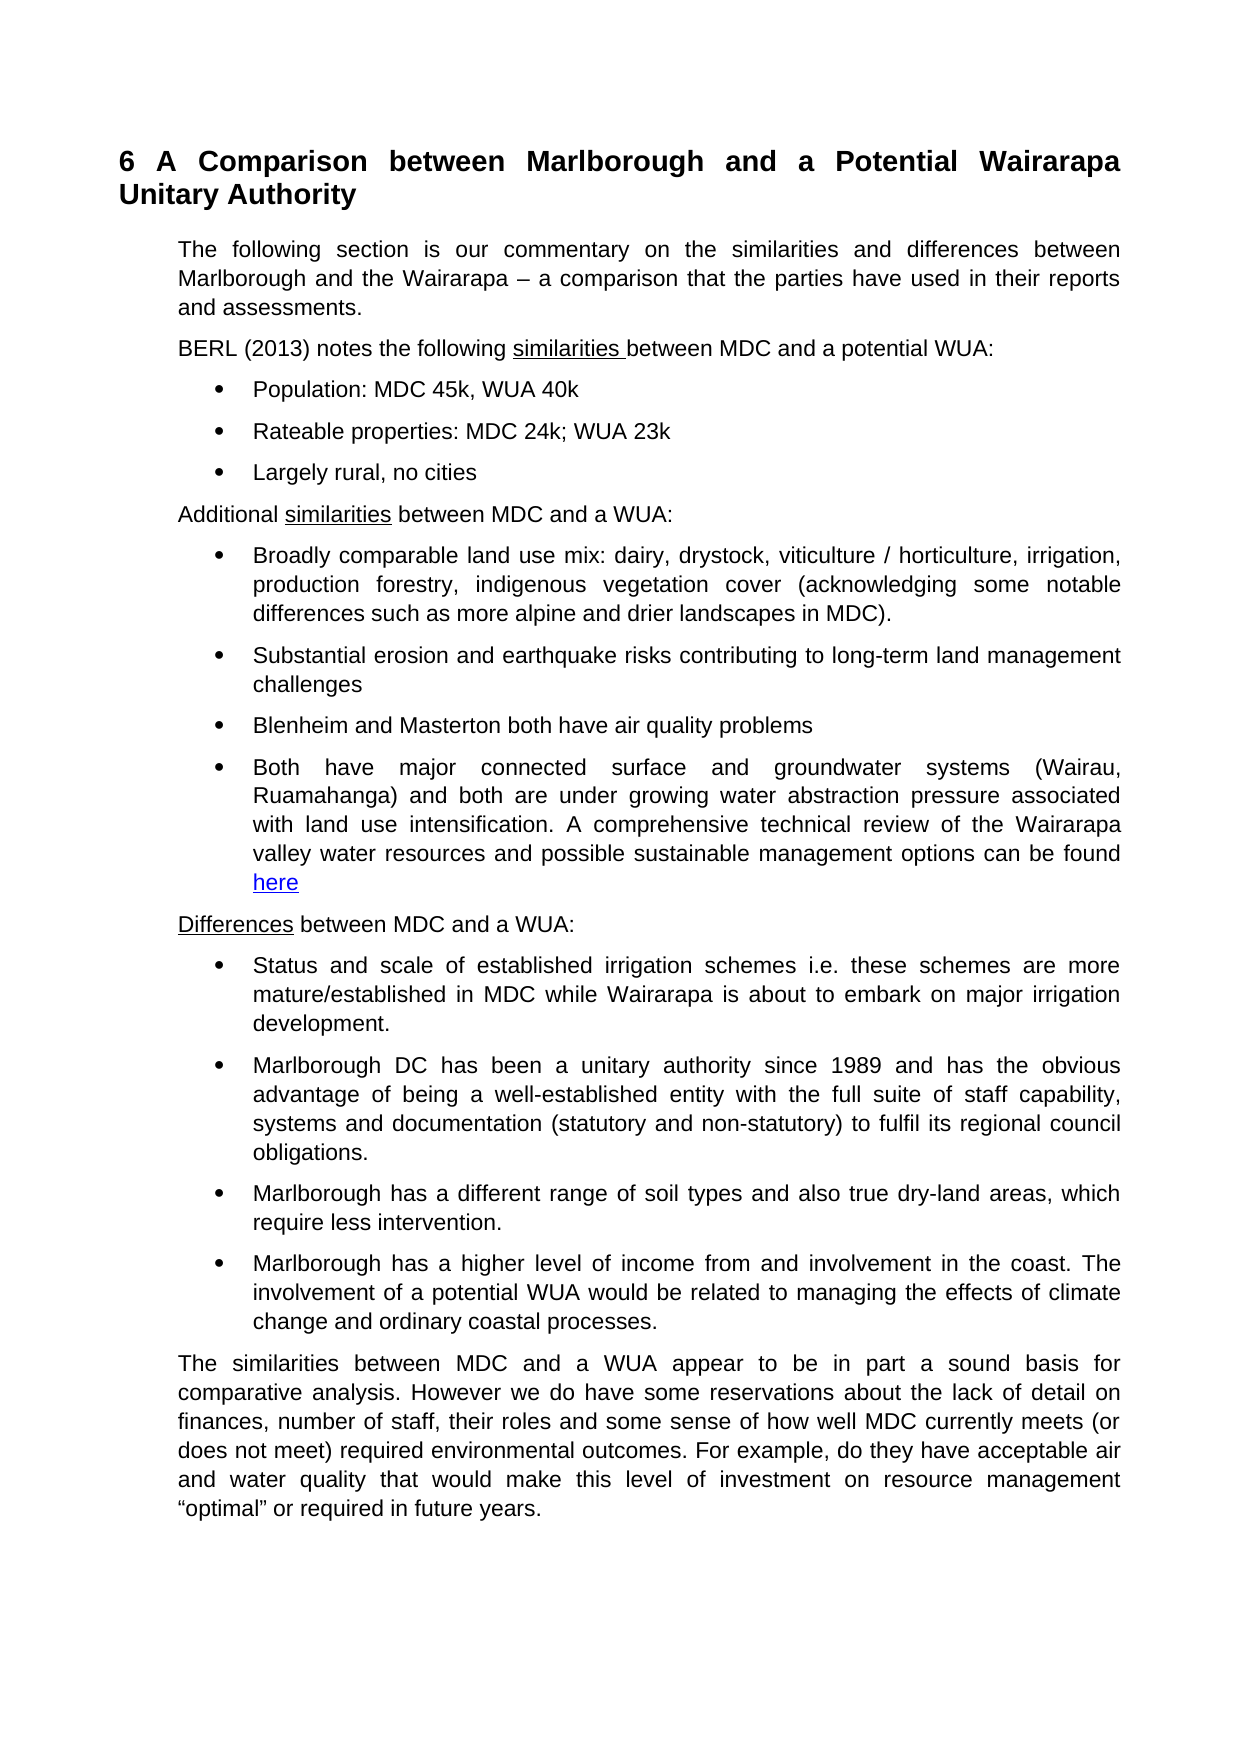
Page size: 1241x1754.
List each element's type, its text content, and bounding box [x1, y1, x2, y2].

text The similarities between MDC and a WUA appear to be in part a sound basis for comparative analysis. However we do have some reservations about the lack of detail on finances, number of staff, their roles and some sense of how well MDC currently meets (or does not meet) required environmental outcomes. For example, do they have acceptable air and water quality that would make this level of investment on resource management “optimal” or required in future years. [178, 1350, 1122, 1521]
text Differences between MDC and a WUA: [178, 911, 1122, 937]
subtitle 6 A Comparison between Marlborough and a Potential Wairarapa Unitary Authority [118, 143, 1122, 211]
list Status and scale of established irrigation schemes i.e. these schemes are more mature/established in MDC while Wairarapa is about to embark on major irrigation development. [215, 952, 1122, 1037]
list Both have major connected surface and groundwater systems (Wairau, Ruamahanga) and both are under growing water abstraction pressure associated with land use intensification. A comprehensive technical review of the Wairarapa valley water resources and possible sustainable management options can be found here [215, 753, 1122, 896]
text BERL (2013) notes the following similarities between MDC and a potential WUA: [178, 335, 1122, 361]
text The following section is our commentary on the similarities and differences between Marlborough and the Wairarapa – a comparison that the parties have used in their reports and assessments. [178, 236, 1122, 320]
list Substantial erosion and earthquake risks contributing to long-term land management challenges [215, 642, 1122, 697]
text Additional similarities between MDC and a WUA: [178, 501, 1122, 527]
list Population: MDC 45k, WUA 40k [215, 376, 1122, 403]
list Marlborough DC has been a unitary authority since 1989 and has the obvious advantage of being a well-established entity with the full suite of staff capability, systems and documentation (statutory and non-statutory) to fulfil its regional council obligations. [215, 1052, 1122, 1165]
list Largely rural, no cities [215, 459, 1122, 486]
list Blenheim and Masterton both have air quality problems [215, 712, 1122, 738]
list Rateable properties: MDC 24k; WUA 23k [215, 418, 1122, 444]
list Marlborough has a different range of soil types and also true dry-land areas, which require less intervention. [215, 1180, 1122, 1235]
list Broadly comparable land use mix: dairy, drystock, viticulture / horticulture, irrigation, production forestry, indigenous vegetation cover (acknowledging some notable differences such as more alpine and drier landscapes in MDC). [215, 542, 1122, 627]
list Marlborough has a higher level of income from and involvement in the coast. The involvement of a potential WUA would be related to managing the effects of climate change and ordinary coastal processes. [215, 1250, 1122, 1335]
